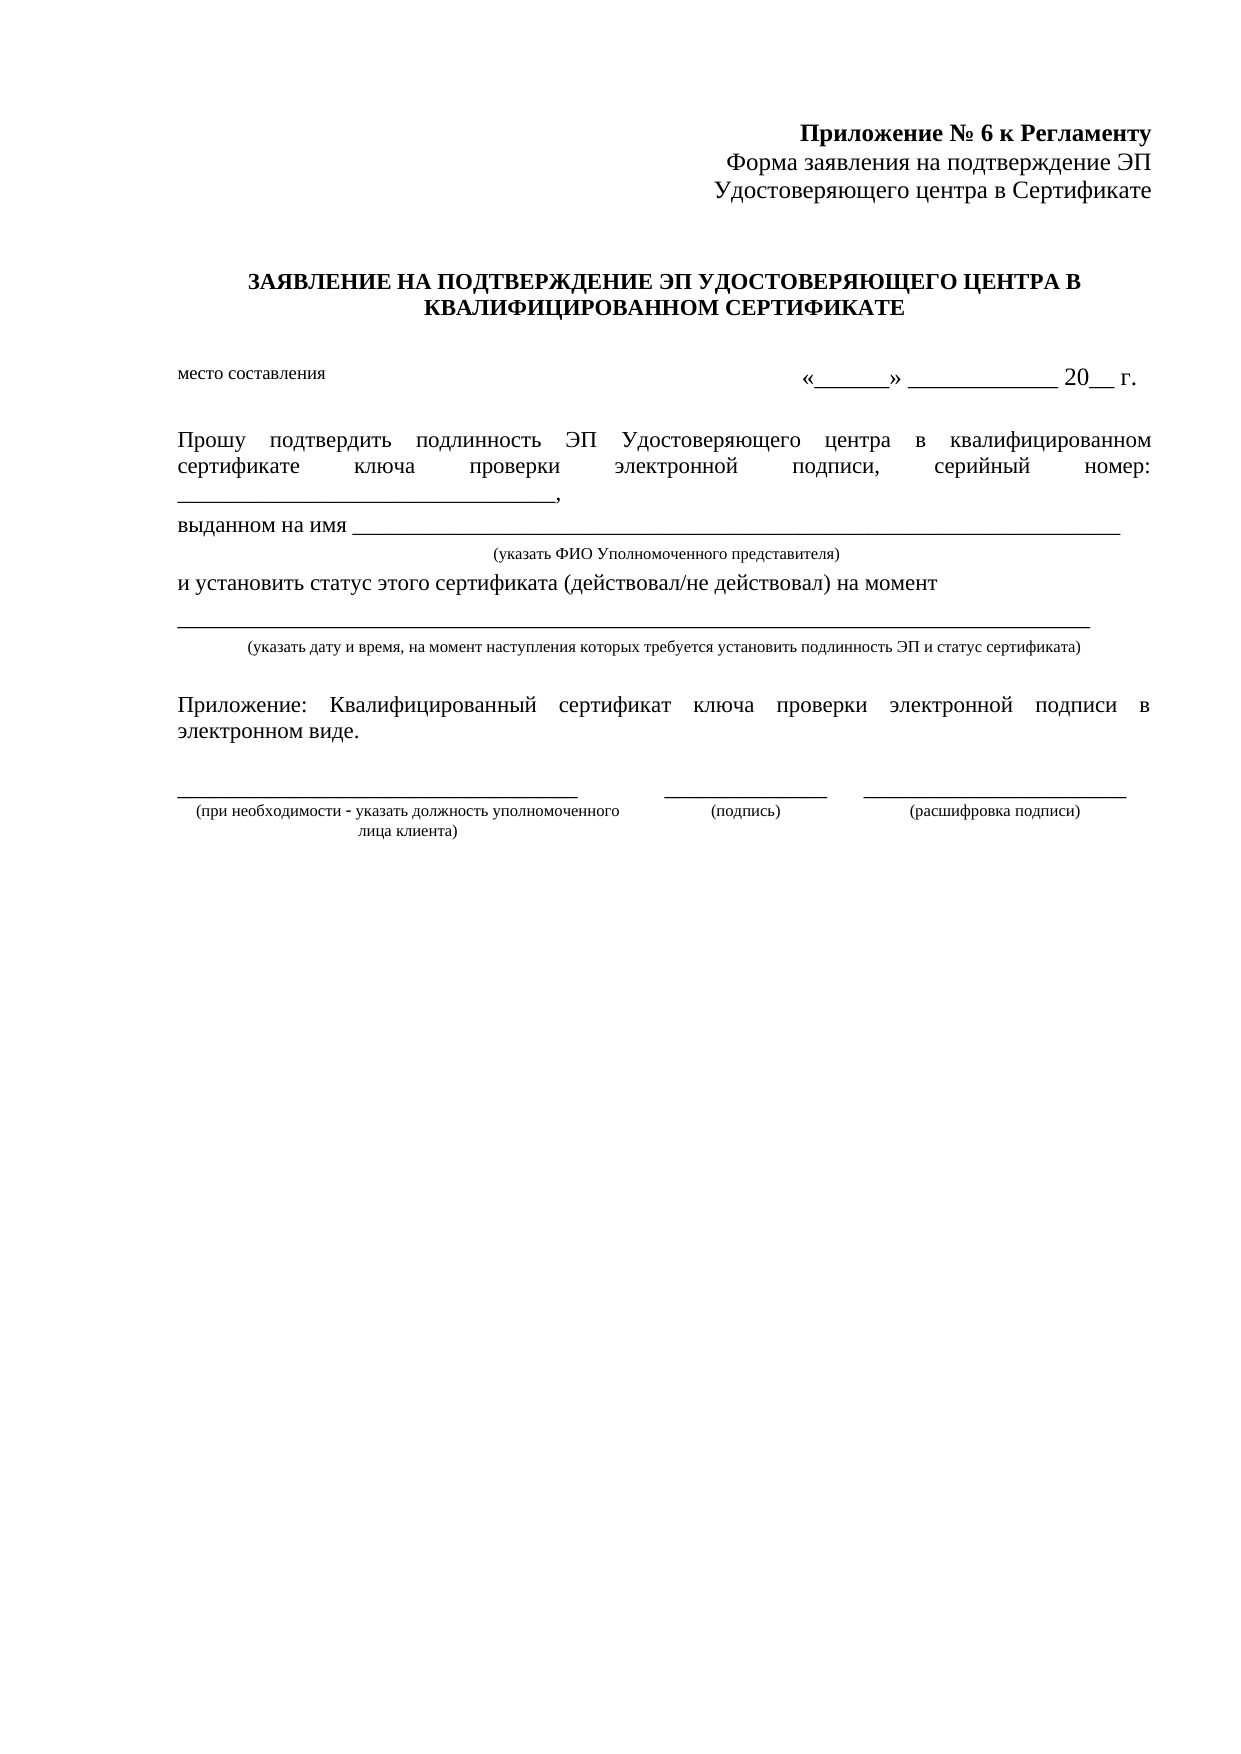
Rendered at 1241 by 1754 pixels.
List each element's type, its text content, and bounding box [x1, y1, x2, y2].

table_header место составления [166, 362, 657, 391]
text Форма заявления на подтверждение ЭП [177, 147, 1152, 176]
table_cell (при необходимости указать должность уполномоченного лица клиента) [166, 801, 649, 839]
text _________________________________________________________________________ [177, 602, 1152, 631]
table_cell (расшифровка подписи) [842, 801, 1148, 839]
text Прошу подтвердить подлинность ЭП Удостоверяющего центра в квалифицированном сертификате ключа проверки электронной подписи, серийный номер: _________________________________, [177, 426, 1152, 505]
table_header «______» ____________ 20__ г. [657, 362, 1148, 391]
table_header ________________________________ [166, 773, 649, 801]
text Удостоверяющего центра в Сертификате [177, 176, 1152, 204]
table_header _____________________ [842, 773, 1148, 801]
table_cell (подпись) [650, 801, 842, 839]
text (указать дату и время, на момент наступления которых требуется установить подлинность ЭП и статус сертификата) [177, 637, 1152, 656]
text (указать ФИО Уполномоченного представителя) [177, 544, 1152, 563]
table_header _____________ [650, 773, 842, 801]
text Приложение № 6 к Регламенту [177, 118, 1152, 147]
text Приложение: Квалифицированный сертификат ключа проверки электронной подписи в электронном виде. [177, 691, 1152, 744]
text и установить статус этого сертификата (действовал/не действовал) на момент [177, 569, 1152, 596]
text ЗАЯВЛЕНИЕ НА ПОДТВЕРЖДЕНИЕ ЭП УДОСТОВЕРЯЮЩЕГО ЦЕНТРА В КВАЛИФИЦИРОВАННОМ СЕРТИФИКАТЕ [177, 268, 1152, 321]
text выданном на имя ___________________________________________________________________ [177, 511, 1152, 537]
